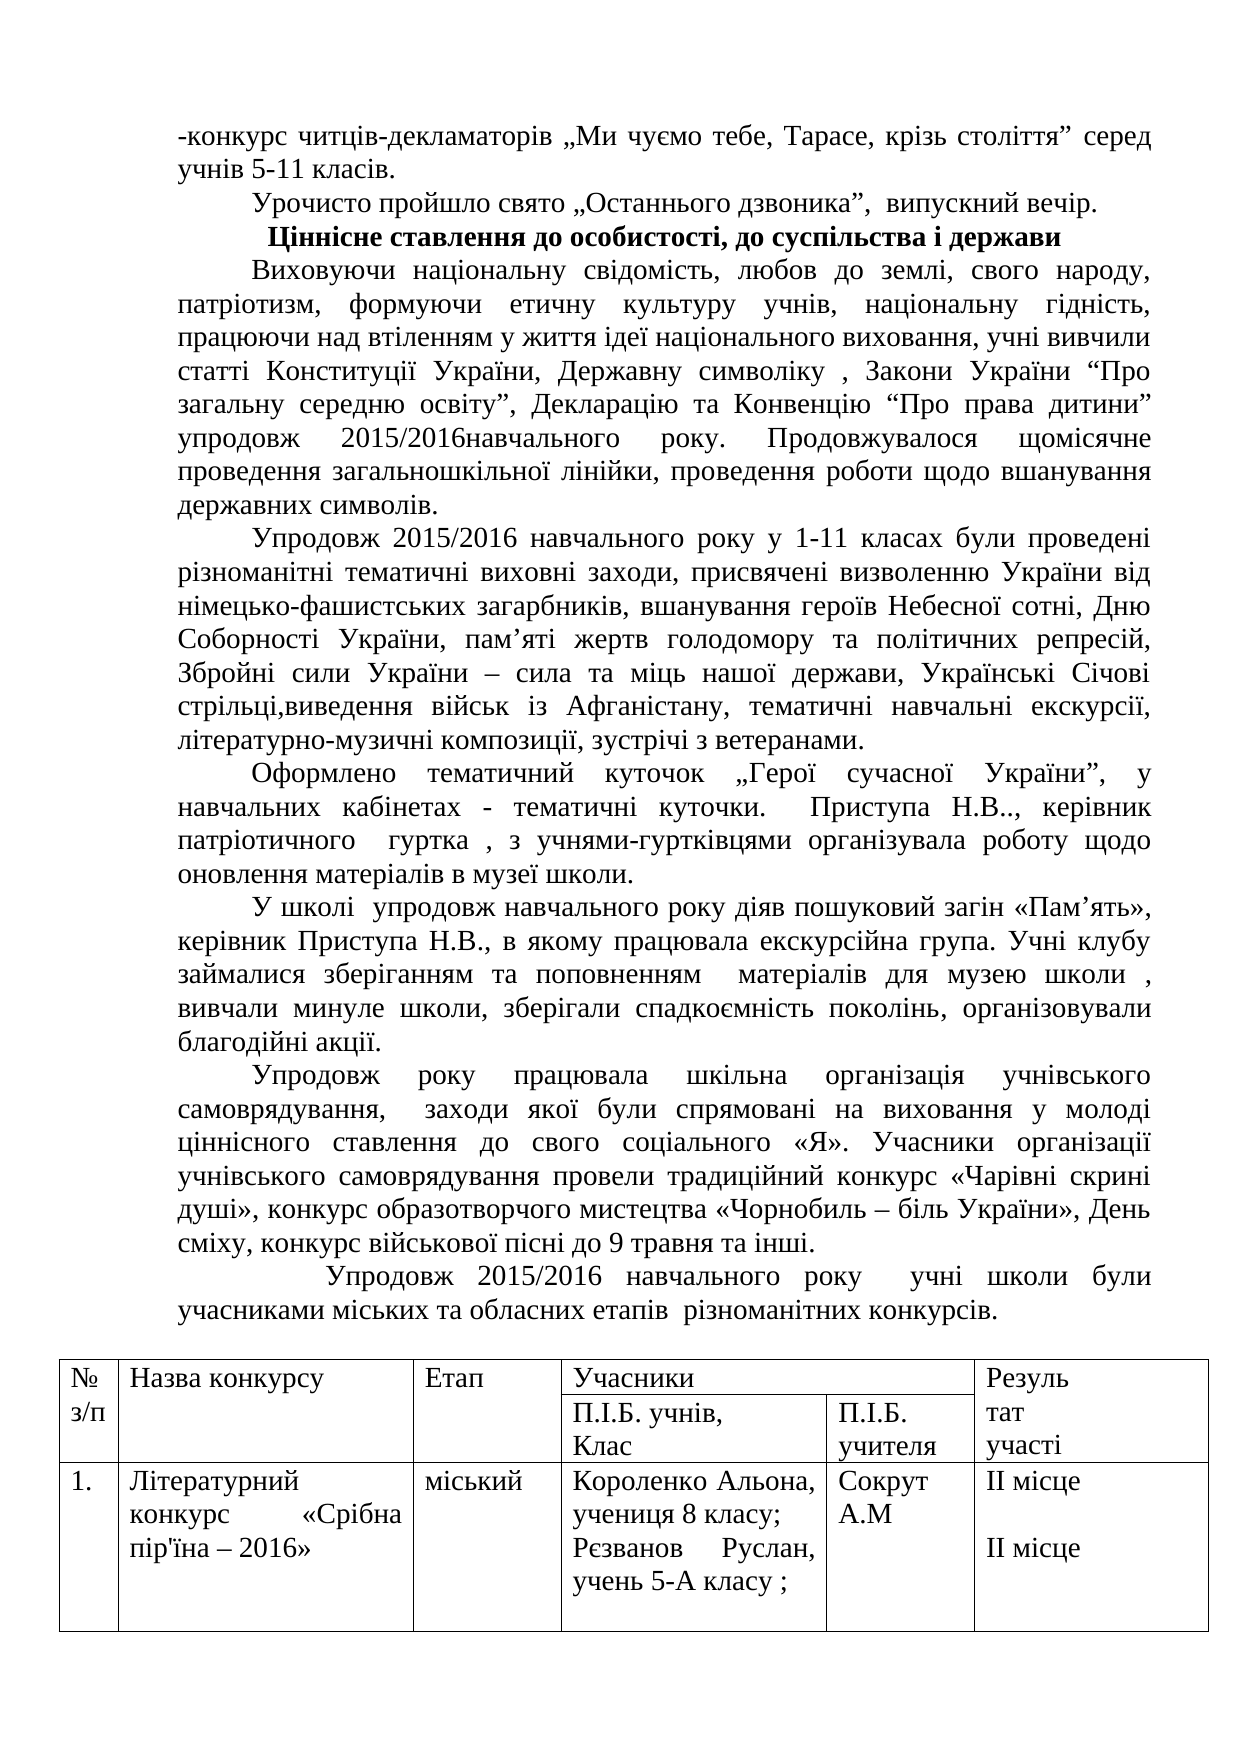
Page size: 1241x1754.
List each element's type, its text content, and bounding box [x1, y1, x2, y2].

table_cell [562, 1463, 826, 1631]
text Урочисто пройшло свято „Останнього дзвоника”, випускний вечір. [177, 185, 1152, 219]
table_cell П.І.Б. учителя [827, 1395, 974, 1462]
text У школі упродовж навчального року діяв пошуковий загін «Пам’ять», керівник Приступа Н.В., в якому працювала екскурсійна група. Учні клубу займалися зберіганням та поповненням матеріалів для музею школи , вивчали минуле школи, зберігали спадкоємність поколінь, організовували благодійні акції. [177, 889, 1152, 1057]
table_cell П.І.Б. учнів, Клас [562, 1395, 826, 1462]
text Упродовж 2015/2016 навчального року у 1-11 класах були проведені різноманітні тематичні виховні заходи, присвячені визволенню України від німецько-фашистських загарбників, вшанування героїв Небесної сотні, Дню Соборності України, пам’яті жертв голодомору та політичних репресій, Збройні сили України – сила та міць нашої держави, Українські Січові стрільці,виведення військ із Афганістану, тематичні навчальні екскурсії, літературно-музичні композиції, зустрічі з ветеранами. [177, 521, 1152, 755]
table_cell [119, 1463, 413, 1631]
text Виховуючи національну свідомість, любов до землі, свого народу, патріотизм, формуючи етичну культуру учнів, національну гідність, працюючи над втіленням у життя ідеї національного виховання, учні вивчили статті Конституції України, Державну символіку , Закони України “Про загальну середню освіту”, Декларацію та Конвенцію “Про права дитини” упродовж 2015/2016навчального року. Продовжувалося щомісячне проведення загальношкільної лінійки, проведення роботи щодо вшанування державних символів. [177, 252, 1152, 521]
table_cell ІІ місце ІІ місце [975, 1463, 1208, 1631]
text Упродовж 2015/2016 навчального року учні школи були учасниками міських та обласних етапів різноманітних конкурсів. [177, 1258, 1152, 1326]
table_header № з/п [60, 1360, 118, 1462]
table_header Етап [414, 1360, 561, 1462]
table_cell Сокрут А.М [827, 1463, 974, 1631]
text -конкурс читців-декламаторів „Ми чуємо тебе, Тарасе, крізь століття” серед учнів 5-11 класів. [177, 118, 1152, 185]
table_header Резуль тат участі [975, 1360, 1208, 1462]
table_header Учасники [562, 1360, 974, 1394]
table_cell міський [414, 1463, 561, 1631]
text Оформлено тематичний куточок „Герої сучасної України”, у навчальних кабінетах - тематичні куточки. Приступа Н.В.., керівник патріотичного гуртка , з учнями-гуртківцями організувала роботу щодо оновлення матеріалів в музеї школи. [177, 755, 1152, 889]
text Упродовж року працювала шкільна організація учнівського самоврядування, заходи якої були спрямовані на виховання у молоді ціннісного ставлення до свого соціального «Я». Учасники організації учнівського самоврядування провели традиційний конкурс «Чарівні скрині душі», конкурс образотворчого мистецтва «Чорнобиль – біль України», День сміху, конкурс військової пісні до 9 травня та інші. [177, 1057, 1152, 1258]
table_cell 1. [60, 1463, 118, 1631]
text Ціннісне ставлення до особистості, до суспільства і держави [177, 219, 1152, 252]
table_header Назва конкурсу [119, 1360, 413, 1462]
